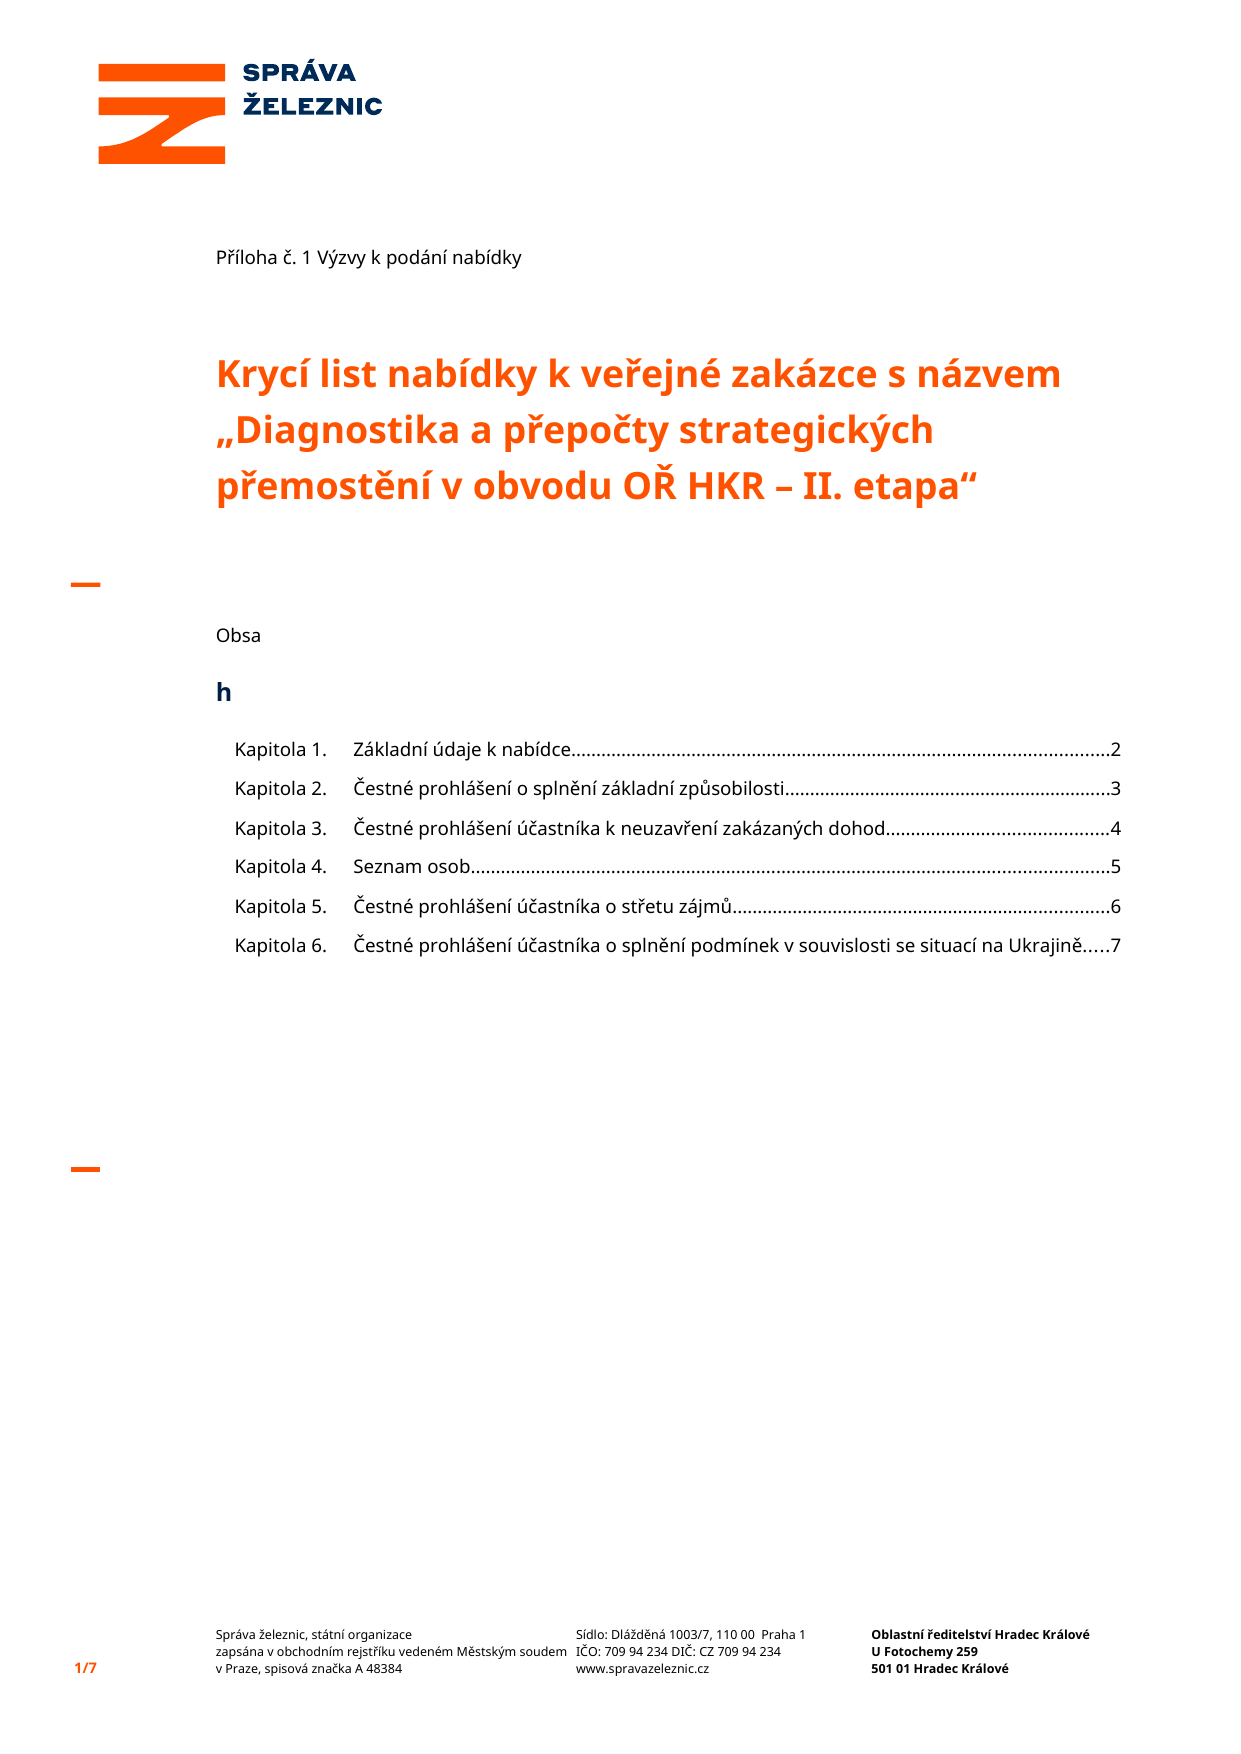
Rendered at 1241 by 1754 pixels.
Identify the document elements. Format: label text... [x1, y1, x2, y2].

text Krycí list nabídky k veřejné zakázce s názvem „Diagnostika a přepočty strategických přemostění v obvodu OŘ HKR – II. etapa“ [216, 347, 1122, 511]
text Příloha č. 1 Výzvy k podání nabídky [216, 244, 1122, 270]
